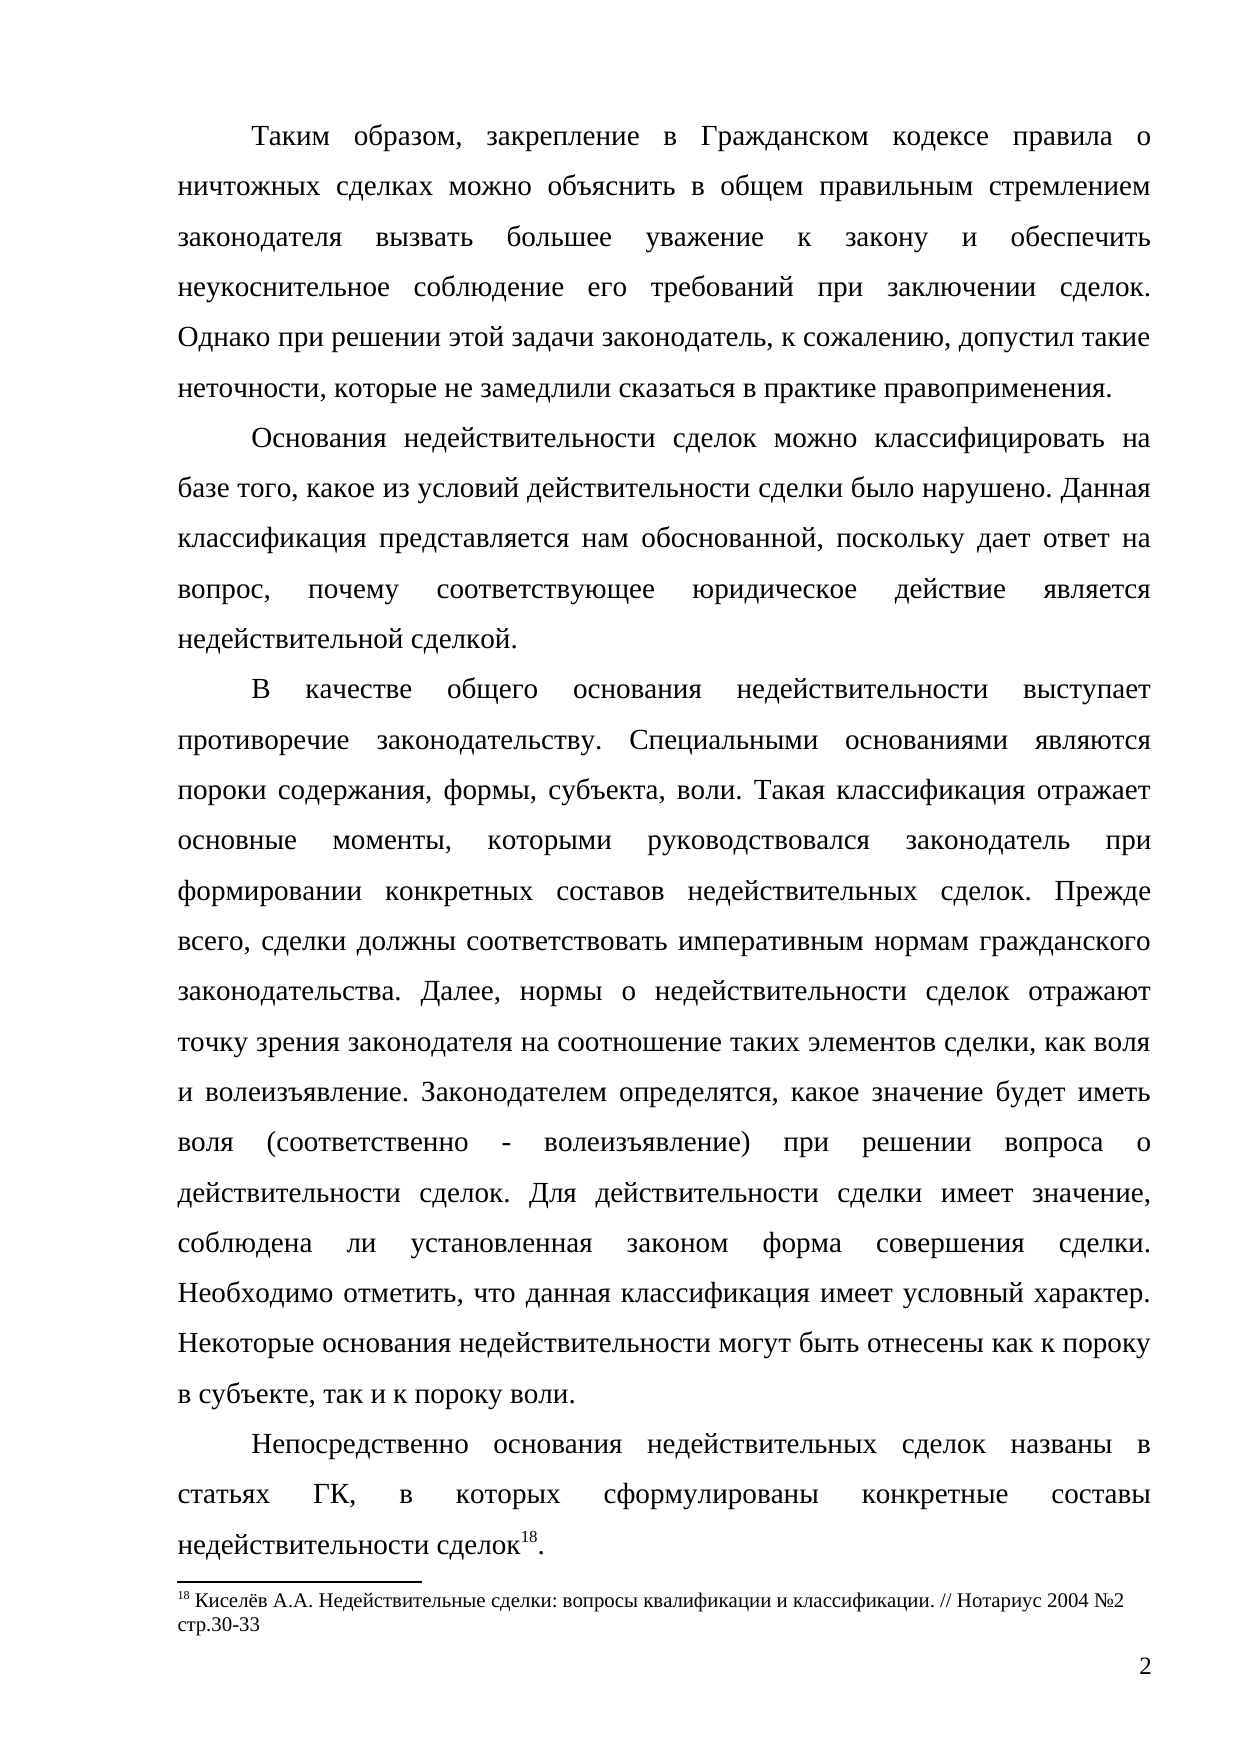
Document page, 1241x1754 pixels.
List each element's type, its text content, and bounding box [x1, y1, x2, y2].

text Таким образом, закрепление в Гражданском кодексе правила о ничтожных сделках можно объяснить в общем правильным стремлением законодателя вызвать большее уважение к закону и обеспечить неукоснительное соблюдение его требований при заключении сделок. Однако при решении этой задачи законодатель, к сожалению, допустил такие неточности, которые не замедлили сказаться в практике правоприменения. [177, 118, 1152, 403]
text Непосредственно основания недействительных сделок названы в статьях ГК, в которых сформулированы конкретные составы недействительности сделок. [177, 1426, 1152, 1560]
text Основания недействительности сделок можно классифицировать на базе того, какое из условий действительности сделки было нарушено. Данная классификация представляется нам обоснованной, поскольку дает ответ на вопрос, почему соответствующее юридическое действие является недействительной сделкой. [177, 420, 1152, 655]
text В качестве общего основания недействительности выступает противоречие законодательству. Специальными основаниями являются пороки содержания, формы, субъекта, воли. Такая классификация отражает основные моменты, которыми руководствовался законодатель при формировании конкретных составов недействительных сделок. Прежде всего, сделки должны соответствовать императивным нормам гражданского законодательства. Далее, нормы о недействительности сделок отражают точку зрения законодателя на соотношение таких элементов сделки, как воля и волеизъявление. Законодателем определятся, какое значение будет иметь воля (соответственно - волеизъявление) при решении вопроса о действительности сделок. Для действительности сделки имеет значение, соблюдена ли установленная законом форма совершения сделки. Необходимо отметить, что данная классификация имеет условный характер. Некоторые основания недействительности могут быть отнесены как к пороку в субъекте, так и к пороку воли. [177, 672, 1152, 1409]
